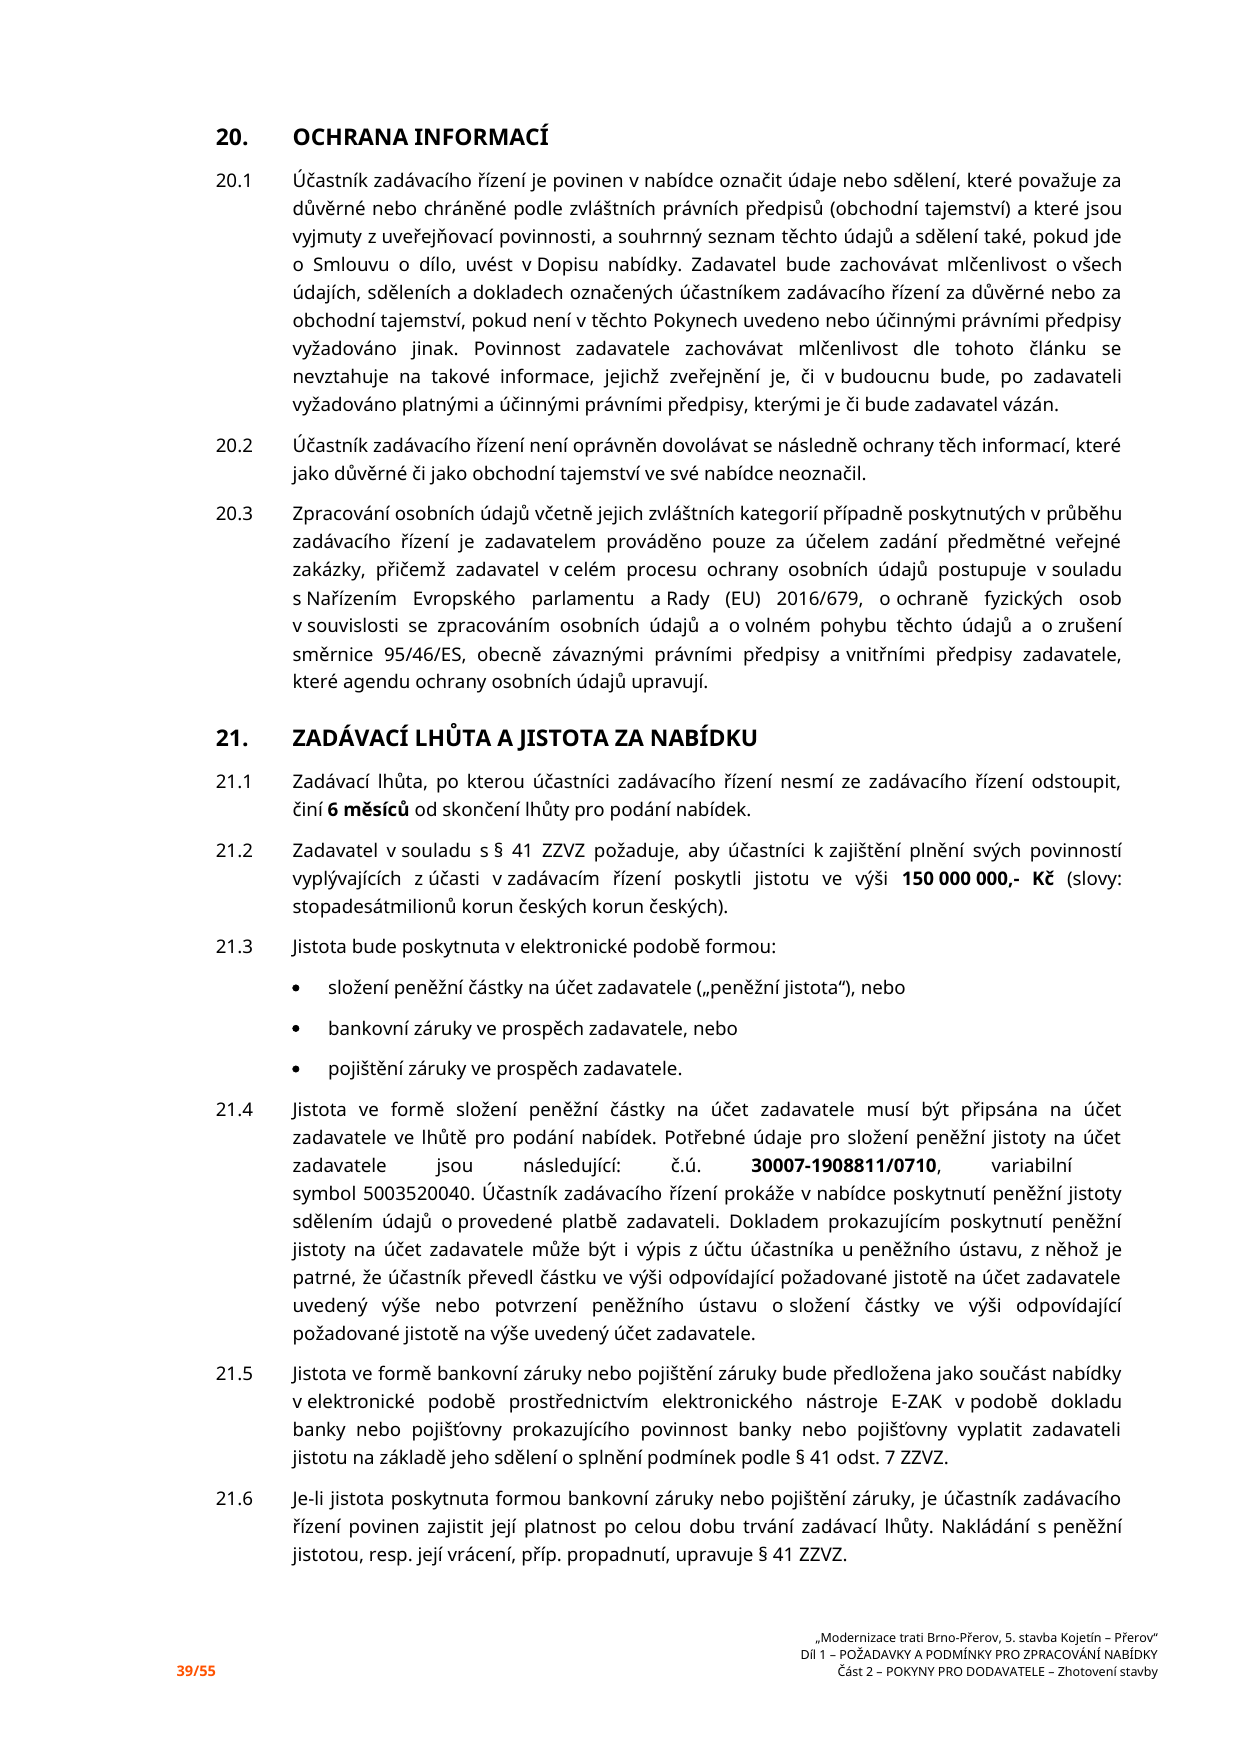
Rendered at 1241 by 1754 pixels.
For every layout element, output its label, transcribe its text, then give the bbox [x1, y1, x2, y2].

text ZADÁVACÍ LHŮTA A JISTOTA ZA NABÍDKU [216, 722, 1122, 753]
text Zadávací lhůta, po kterou účastníci zadávacího řízení nesmí ze zadávacího řízení odstoupit, činí 6 měsíců od skončení lhůty pro podání nabídek. [216, 769, 1122, 822]
text Účastník zadávacího řízení není oprávněn dovolávat se následně ochrany těch informací, které jako důvěrné či jako obchodní tajemství ve své nabídce neoznačil. [216, 432, 1122, 486]
text Jistota bude poskytnuta v elektronické podobě formou: [216, 934, 1122, 959]
text Jistota ve formě bankovní záruky nebo pojištění záruky bude předložena jako součást nabídky v elektronické podobě prostřednictvím elektronického nástroje E-ZAK v podobě dokladu banky nebo pojišťovny prokazujícího povinnost banky nebo pojišťovny vyplatit zadavateli jistotu na základě jeho sdělení o splnění podmínek podle § 41 odst. 7 ZZVZ. [216, 1361, 1122, 1470]
text Zadavatel v souladu s § 41 ZZVZ požaduje, aby účastníci k zajištění plnění svých povinností vyplývajících z účasti v zadávacím řízení poskytli jistotu ve výši 150 000 000,- Kč (slovy: stopadesátmilionů korun českých korun českých). [216, 837, 1122, 919]
text složení peněžní částky na účet zadavatele („peněžní jistota“), nebo [292, 974, 1122, 1000]
text Jistota ve formě složení peněžní částky na účet zadavatele musí být připsána na účet zadavatele ve lhůtě pro podání nabídek. Potřebné údaje pro složení peněžní jistoty na účet zadavatele jsou následující: č.ú. 30007-1908811/0710, variabilní symbol 5003520040. Účastník zadávacího řízení prokáže v nabídce poskytnutí peněžní jistoty sdělením údajů o provedené platbě zadavateli. Dokladem prokazujícím poskytnutí peněžní jistoty na účet zadavatele může být i výpis z účtu účastníka u peněžního ústavu, z něhož je patrné, že účastník převedl částku ve výši odpovídající požadované jistotě na účet zadavatele uvedený výše nebo potvrzení peněžního ústavu o složení částky ve výši odpovídající požadované jistotě na výše uvedený účet zadavatele. [216, 1096, 1122, 1346]
text pojištění záruky ve prospěch zadavatele. [292, 1055, 1122, 1081]
text OCHRANA INFORMACÍ [216, 121, 1122, 152]
text bankovní záruky ve prospěch zadavatele, nebo [292, 1015, 1122, 1040]
text Je-li jistota poskytnuta formou bankovní záruky nebo pojištění záruky, je účastník zadávacího řízení povinen zajistit její platnost po celou dobu trvání zadávací lhůty. Nakládání s peněžní jistotou, resp. její vrácení, příp. propadnutí, upravuje § 41 ZZVZ. [216, 1485, 1122, 1567]
text Zpracování osobních údajů včetně jejich zvláštních kategorií případně poskytnutých v průběhu zadávacího řízení je zadavatelem prováděno pouze za účelem zadání předmětné veřejné zakázky, přičemž zadavatel v celém procesu ochrany osobních údajů postupuje v souladu s Nařízením Evropského parlamentu a Rady (EU) 2016/679, o ochraně fyzických osob v souvislosti se zpracováním osobních údajů a o volném pohybu těchto údajů a o zrušení směrnice 95/46/ES, obecně závaznými právními předpisy a vnitřními předpisy zadavatele, které agendu ochrany osobních údajů upravují. [216, 501, 1122, 694]
text Účastník zadávacího řízení je povinen v nabídce označit údaje nebo sdělení, které považuje za důvěrné nebo chráněné podle zvláštních právních předpisů (obchodní tajemství) a které jsou vyjmuty z uveřejňovací povinnosti, a souhrnný seznam těchto údajů a sdělení také, pokud jde o Smlouvu o dílo, uvést v Dopisu nabídky. Zadavatel bude zachovávat mlčenlivost o všech údajích, sděleních a dokladech označených účastníkem zadávacího řízení za důvěrné nebo za obchodní tajemství, pokud není v těchto Pokynech uvedeno nebo účinnými právními předpisy vyžadováno jinak. Povinnost zadavatele zachovávat mlčenlivost dle tohoto článku se nevztahuje na takové informace, jejichž zveřejnění je, či v budoucnu bude, po zadavateli vyžadováno platnými a účinnými právními předpisy, kterými je či bude zadavatel vázán. [216, 167, 1122, 417]
